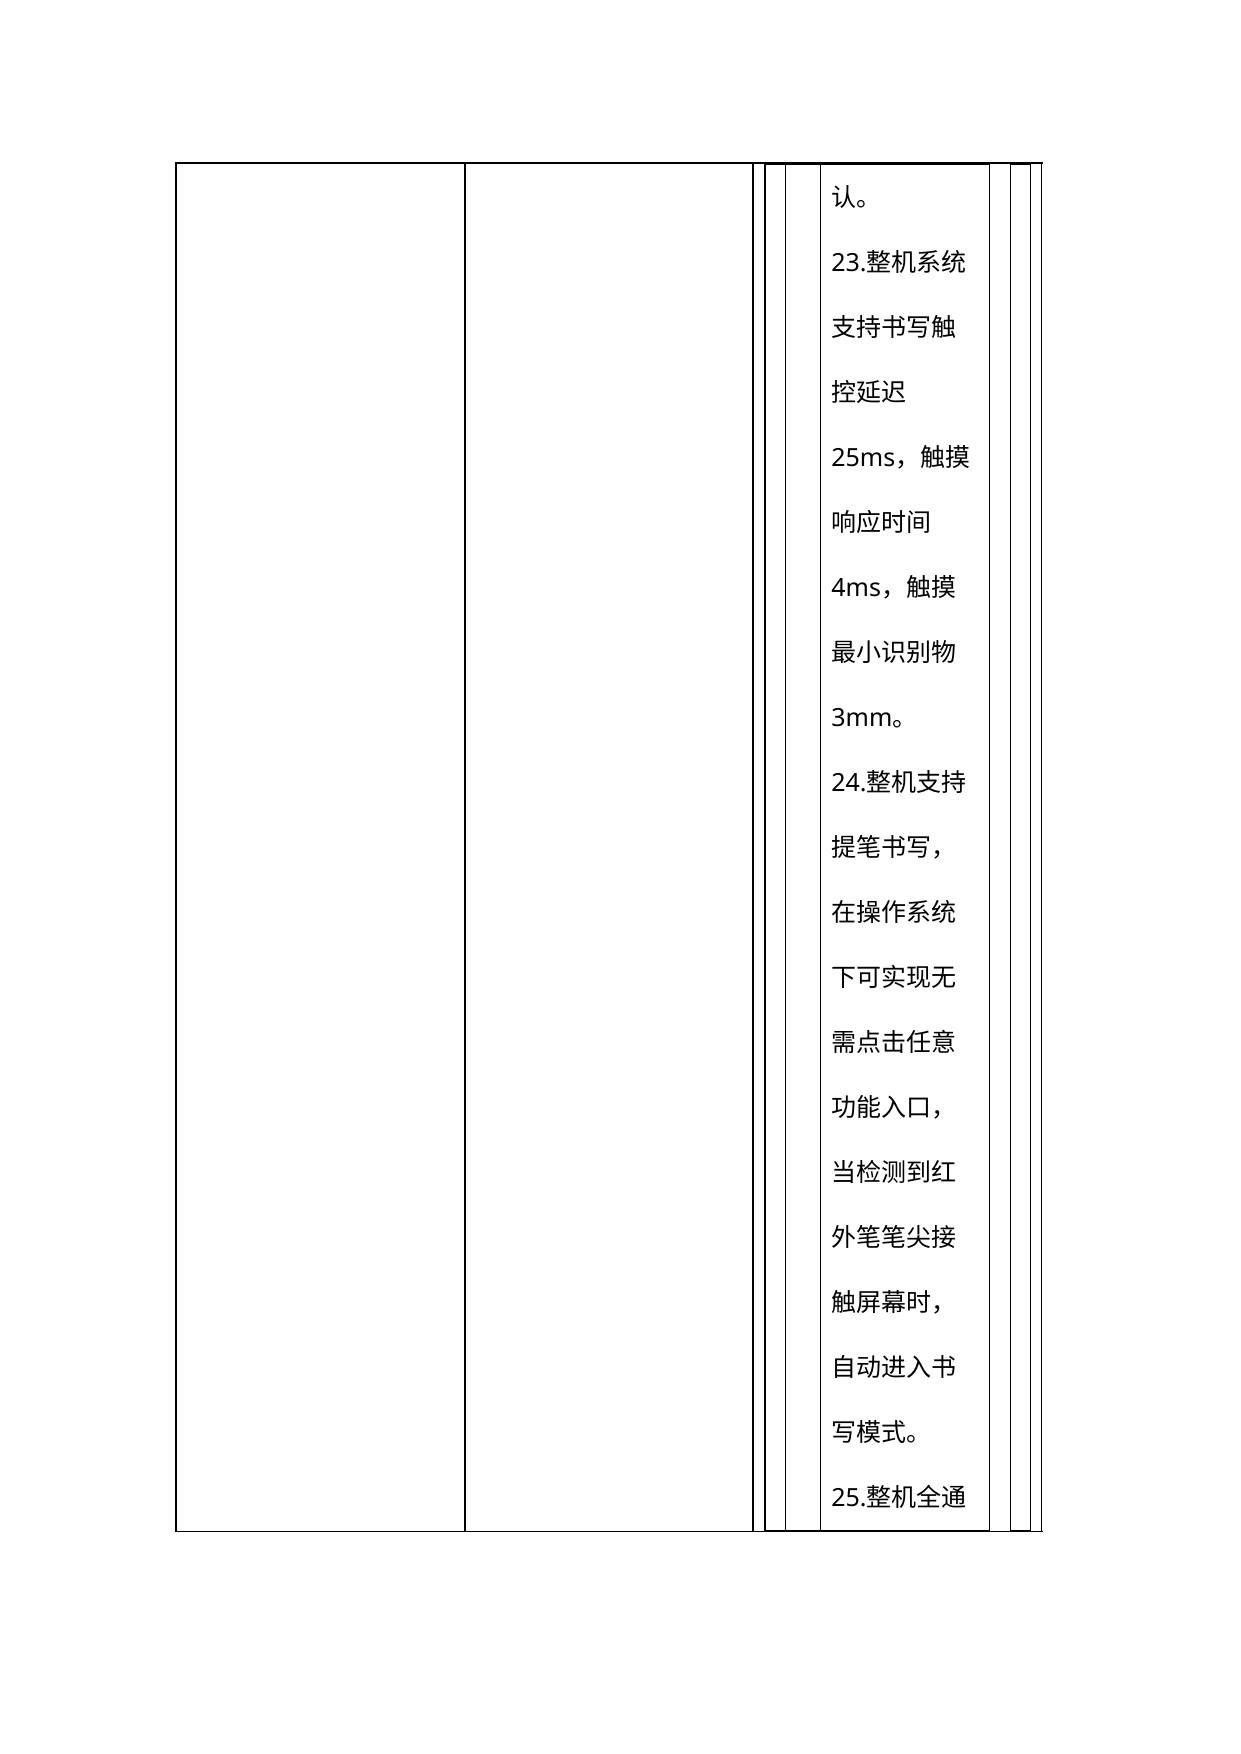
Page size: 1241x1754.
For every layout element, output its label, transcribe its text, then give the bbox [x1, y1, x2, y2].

table_cell [1011, 165, 1030, 1530]
table_cell [466, 164, 752, 1531]
table_cell [766, 165, 785, 1530]
table_cell 1 [177, 164, 464, 1531]
table_cell [1031, 164, 1041, 1531]
table_cell [786, 165, 820, 1530]
table_cell [754, 164, 764, 1531]
table_cell [821, 165, 989, 1530]
table_cell [990, 164, 1010, 1531]
